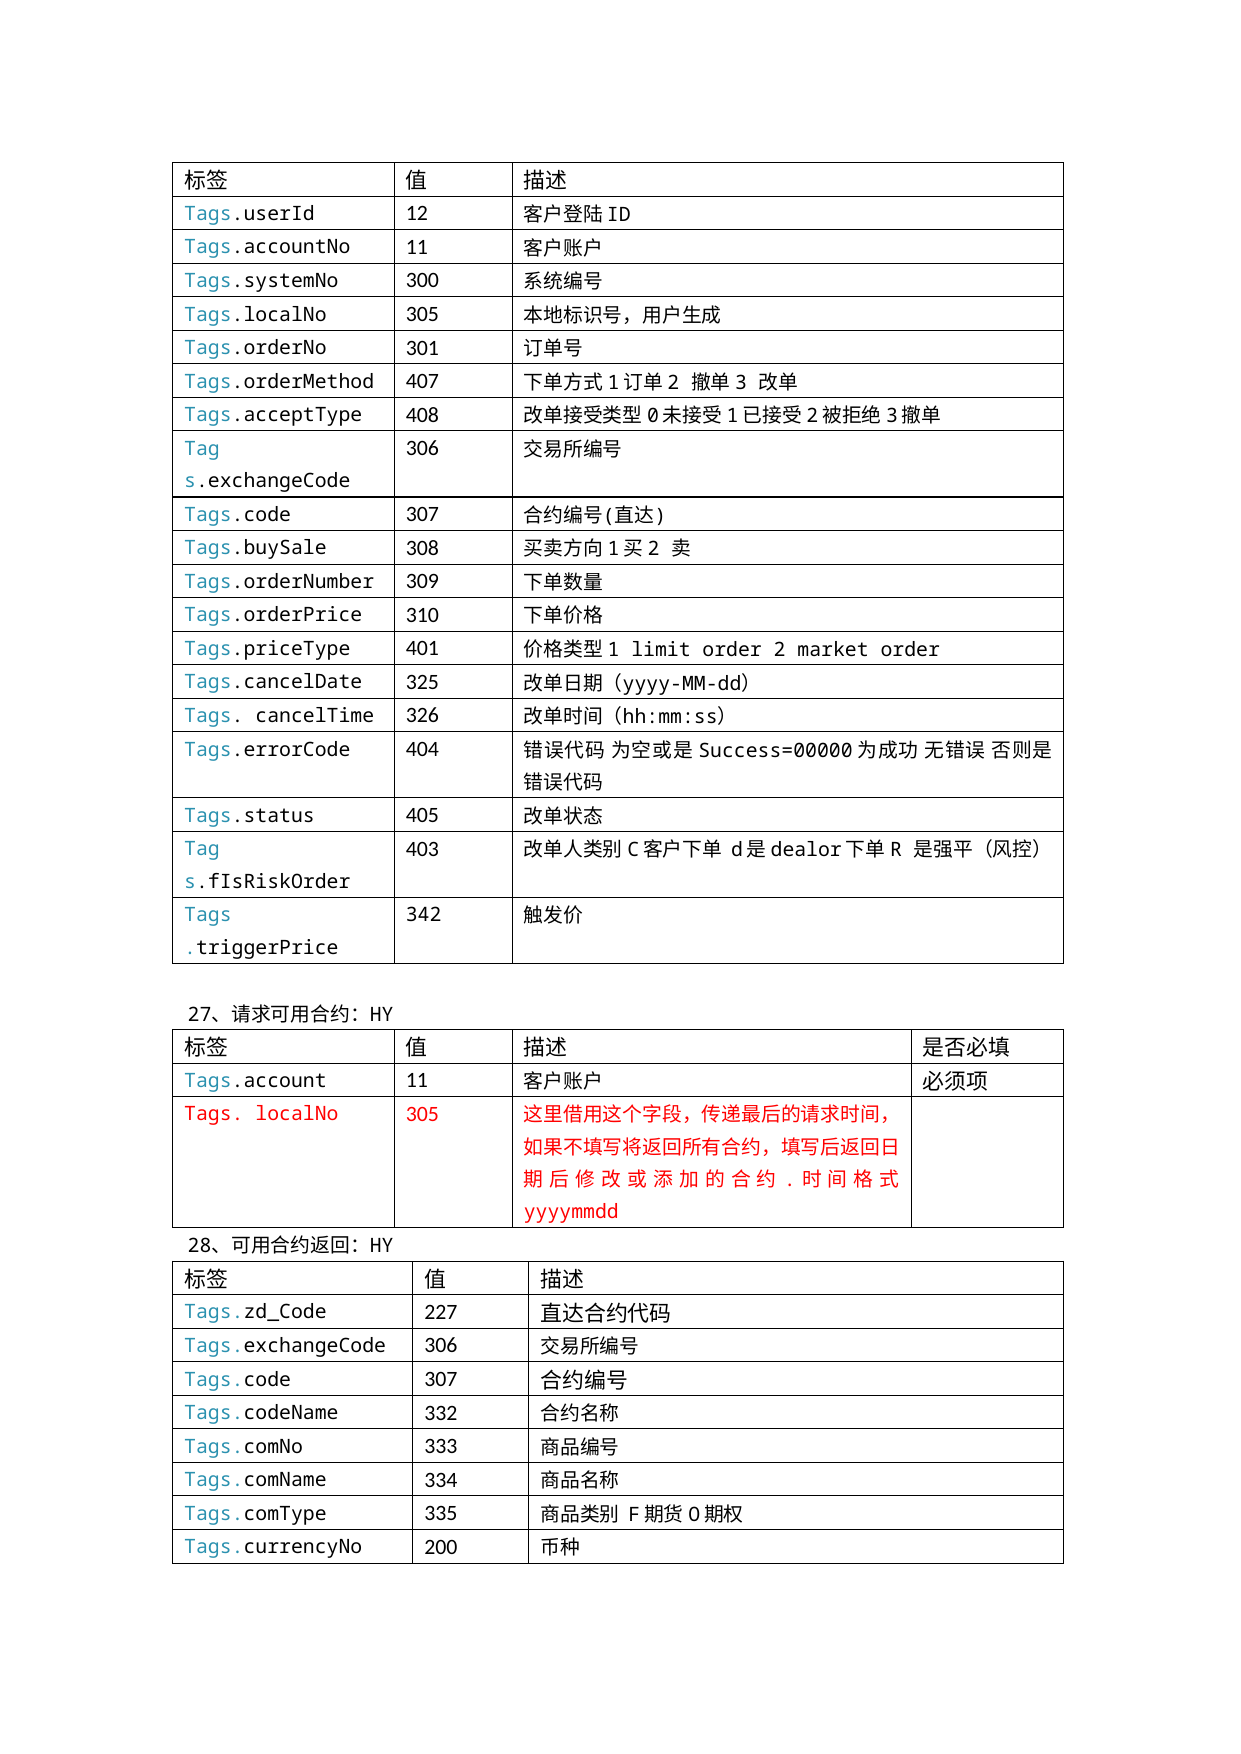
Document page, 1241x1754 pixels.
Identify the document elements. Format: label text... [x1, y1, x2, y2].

table_cell [912, 1097, 1063, 1227]
table_header 描述 [529, 1262, 1063, 1294]
table_cell 300 [395, 264, 512, 296]
table_cell Tags.localNo [173, 297, 394, 330]
table_cell 合约编号(直达) [513, 498, 1063, 530]
table_cell Tags.buySale [173, 531, 394, 563]
table_cell 11 [395, 1064, 512, 1096]
table_cell 商品编号 [529, 1429, 1063, 1462]
table_cell 305 [395, 297, 512, 330]
table_cell 310 [395, 598, 512, 631]
table_cell 合约名称 [529, 1396, 1063, 1428]
table_cell 这里借用这个字段，传递最后的请求时间，如果不填写将返回所有合约，填写后返回日期后修改或添加的合约.时间格式yyyymmdd [513, 1097, 911, 1227]
table_cell 326 [395, 699, 512, 731]
table_cell Tags.triggerPrice [173, 898, 394, 963]
table_header 是否必填 [912, 1030, 1063, 1062]
table_cell 333 [413, 1429, 528, 1462]
table_cell 306 [413, 1329, 528, 1361]
table_cell 错误代码 为空或是Success=00000为成功 无错误 否则是错误代码 [513, 732, 1063, 797]
table_header 描述 [513, 1030, 911, 1062]
table_cell Tags.fIsRiskOrder [173, 832, 394, 897]
table_cell Tags.userId [173, 197, 394, 229]
table_cell Tags.priceType [173, 632, 394, 664]
table_cell 408 [395, 398, 512, 430]
table_header 标签 [173, 163, 394, 196]
table_header 值 [395, 1030, 512, 1062]
table_cell 合约编号 [529, 1362, 1063, 1395]
table_cell Tags.cancelDate [173, 665, 394, 698]
table_cell 订单号 [513, 331, 1063, 363]
table_cell Tags.code [173, 498, 394, 530]
table_cell 308 [395, 531, 512, 563]
text 27、请求可用合约：HY [187, 996, 1053, 1029]
table_cell 改单时间（hh:mm:ss） [513, 699, 1063, 731]
table_cell 系统编号 [513, 264, 1063, 296]
table_cell Tags. cancelTime [173, 699, 394, 731]
table_cell 335 [413, 1496, 528, 1529]
table_cell 200 [413, 1530, 528, 1562]
table_header 描述 [513, 163, 1063, 196]
table_cell 交易所编号 [513, 431, 1063, 496]
table_cell 交易所编号 [529, 1329, 1063, 1361]
table_cell Tags.accountNo [173, 230, 394, 263]
table_cell 407 [395, 364, 512, 397]
table_cell 买卖方向 1买 2 卖 [513, 531, 1063, 563]
table_cell 直达合约代码 [529, 1295, 1063, 1328]
table_cell 客户账户 [513, 1064, 911, 1096]
table_cell 客户账户 [513, 230, 1063, 263]
table_cell Tags.orderNumber [173, 565, 394, 597]
table_cell Tags.comType [173, 1496, 412, 1529]
table_cell Tags. localNo [173, 1097, 394, 1227]
table_cell 334 [413, 1463, 528, 1495]
table_cell 改单接受类型 0未接受 1已接受 2被拒绝 3撤单 [513, 398, 1063, 430]
table_cell 305 [395, 1097, 512, 1227]
table_header 标签 [173, 1262, 412, 1294]
table_cell 12 [395, 197, 512, 229]
table_cell 309 [395, 565, 512, 597]
table_cell 商品类别 F期货 O期权 [529, 1496, 1063, 1529]
table_cell Tags.acceptType [173, 398, 394, 430]
table_cell 307 [395, 498, 512, 530]
table_cell 307 [413, 1362, 528, 1395]
table_cell 306 [395, 431, 512, 496]
table_header 值 [395, 163, 512, 196]
table_cell 403 [395, 832, 512, 897]
table_cell 价格类型 1 limit order 2 market order [513, 632, 1063, 664]
table_cell 301 [395, 331, 512, 363]
table_cell 触发价 [513, 898, 1063, 963]
table_cell 405 [395, 798, 512, 831]
table_cell 改单状态 [513, 798, 1063, 831]
table_cell 332 [413, 1396, 528, 1428]
table_cell Tags.exchangeCode [173, 431, 394, 496]
table_cell 下单方式 1订单 2 撤单 3 改单 [513, 364, 1063, 397]
table_cell 11 [395, 230, 512, 263]
table_header 标签 [173, 1030, 394, 1062]
table_cell Tags.account [173, 1064, 394, 1096]
table_cell 404 [395, 732, 512, 797]
table_cell Tags.orderNo [173, 331, 394, 363]
table_cell 改单人类别 C客户下单 d是dealor下单 R 是强平（风控） [513, 832, 1063, 897]
table_cell 商品名称 [529, 1463, 1063, 1495]
table_cell Tags.zd_Code [173, 1295, 412, 1328]
table_cell 币种 [529, 1530, 1063, 1562]
table_cell 客户登陆ID [513, 197, 1063, 229]
table_cell Tags.codeName [173, 1396, 412, 1428]
table_cell 下单数量 [513, 565, 1063, 597]
table_cell 227 [413, 1295, 528, 1328]
table_cell Tags.systemNo [173, 264, 394, 296]
table_cell 325 [395, 665, 512, 698]
table_header 值 [413, 1262, 528, 1294]
table_cell 必须项 [912, 1064, 1063, 1096]
table_cell Tags.orderPrice [173, 598, 394, 631]
table_cell Tags.code [173, 1362, 412, 1395]
table_cell Tags.exchangeCode [173, 1329, 412, 1361]
table_cell 改单日期（yyyy-MM-dd） [513, 665, 1063, 698]
table_cell 401 [395, 632, 512, 664]
table_cell Tags.status [173, 798, 394, 831]
text 28、可用合约返回：HY [187, 1228, 1053, 1261]
table_cell Tags.comName [173, 1463, 412, 1495]
table_cell Tags.orderMethod [173, 364, 394, 397]
table_cell Tags.errorCode [173, 732, 394, 797]
table_cell 下单价格 [513, 598, 1063, 631]
table_cell 342 [395, 898, 512, 963]
table_cell 本地标识号，用户生成 [513, 297, 1063, 330]
table_cell Tags.currencyNo [173, 1530, 412, 1562]
table_cell Tags.comNo [173, 1429, 412, 1462]
